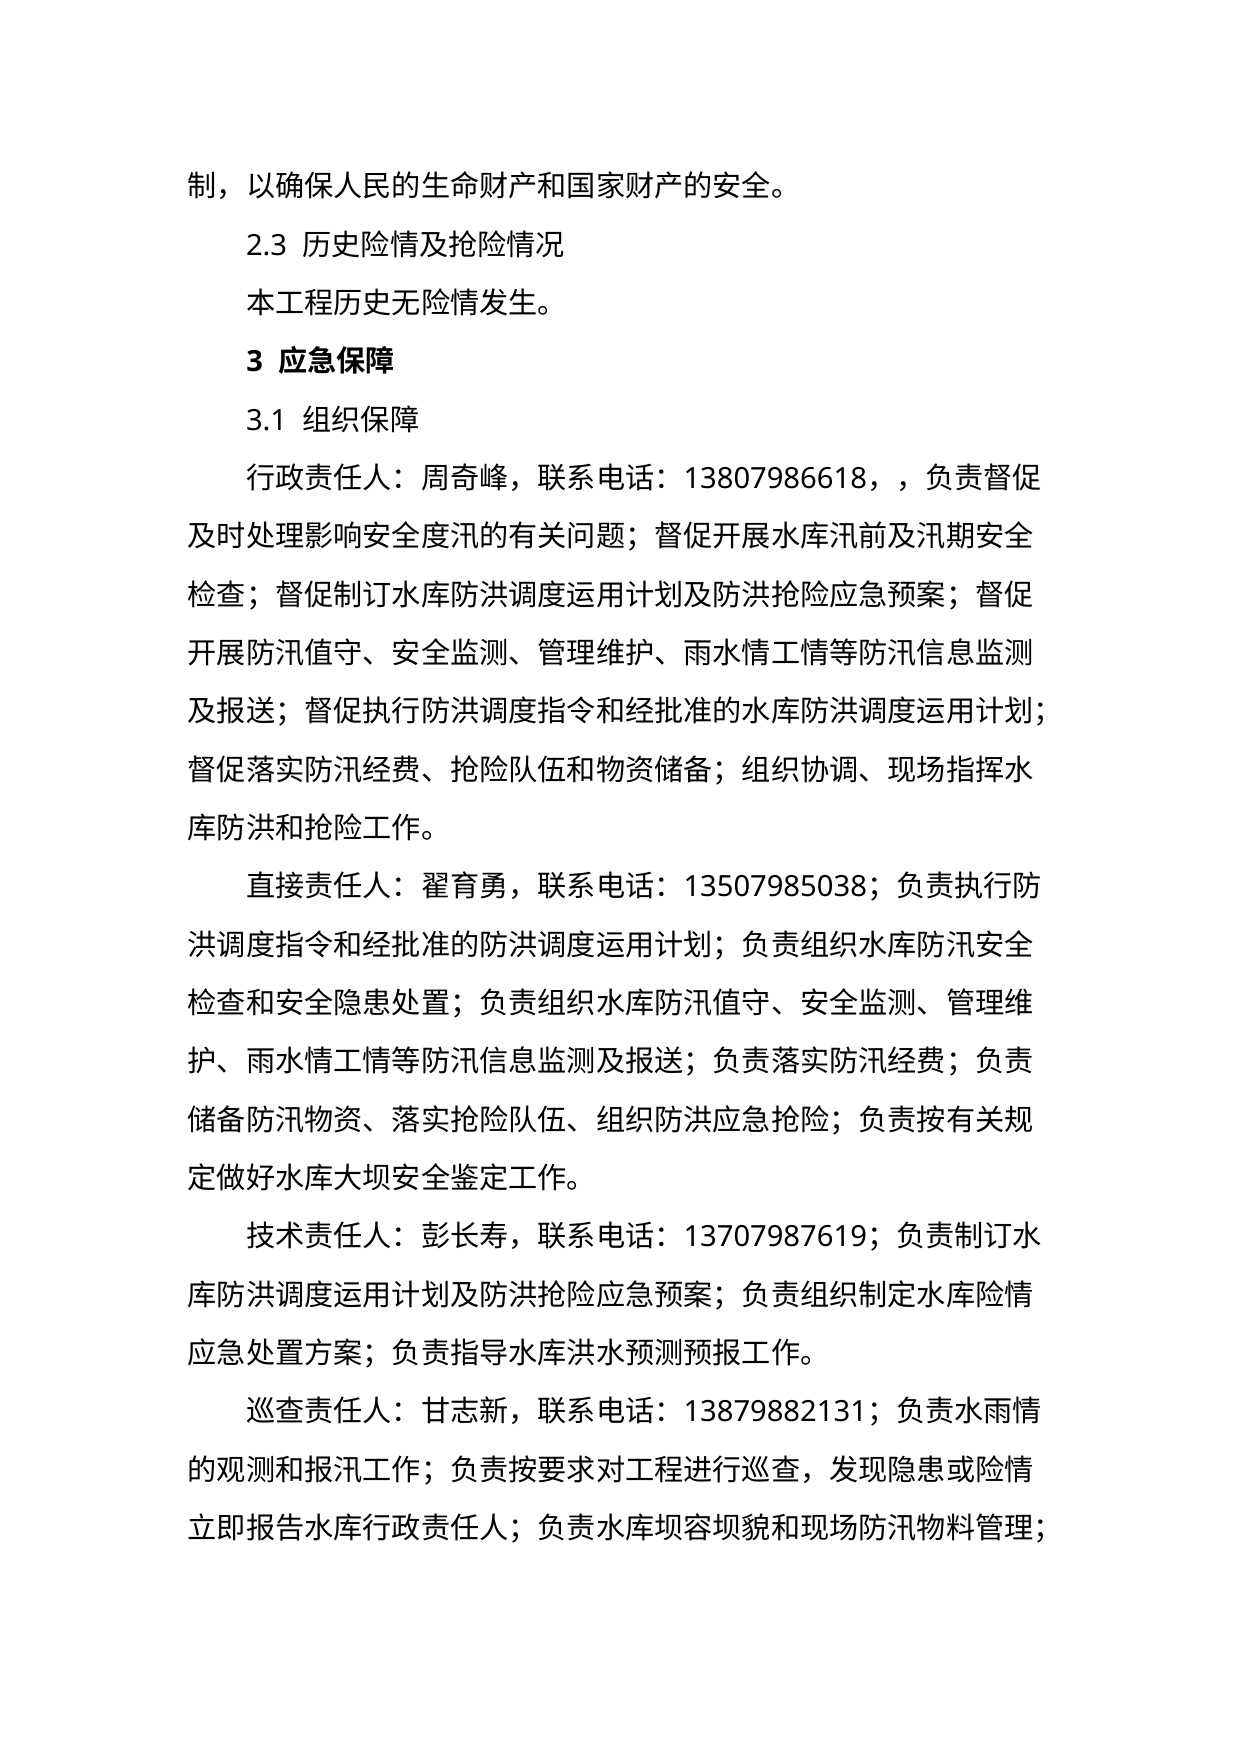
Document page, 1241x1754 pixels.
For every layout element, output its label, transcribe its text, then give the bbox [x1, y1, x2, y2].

text 3 应急保障 [187, 325, 1053, 383]
text 行政责任人：周奇峰，联系电话：13807986618，，负责督促及时处理影响安全度汛的有关问题；督促开展水库汛前及汛期安全检查；督促制订水库防洪调度运用计划及防洪抢险应急预案；督促开展防汛值守、安全监测、管理维护、雨水情工情等防汛信息监测及报送；督促执行防洪调度指令和经批准的水库防洪调度运用计划；督促落实防汛经费、抢险队伍和物资储备；组织协调、现场指挥水库防洪和抢险工作。 [187, 442, 1053, 850]
text 技术责任人：彭长寿，联系电话：13707987619；负责制订水库防洪调度运用计划及防洪抢险应急预案；负责组织制定水库险情应急处置方案；负责指导水库洪水预测预报工作。 [187, 1200, 1053, 1375]
text 3.1 组织保障 [187, 383, 1053, 442]
text 直接责任人：翟育勇，联系电话：13507985038；负责执行防洪调度指令和经批准的防洪调度运用计划；负责组织水库防汛安全检查和安全隐患处置；负责组织水库防汛值守、安全监测、管理维护、雨水情工情等防汛信息监测及报送；负责落实防汛经费；负责储备防汛物资、落实抢险队伍、组织防洪应急抢险；负责按有关规定做好水库大坝安全鉴定工作。 [187, 850, 1053, 1200]
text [187, 1375, 1053, 1550]
text 2.3 历史险情及抢险情况 [187, 208, 1053, 267]
text 本工程历史无险情发生。 [187, 267, 1053, 325]
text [187, 150, 1053, 208]
